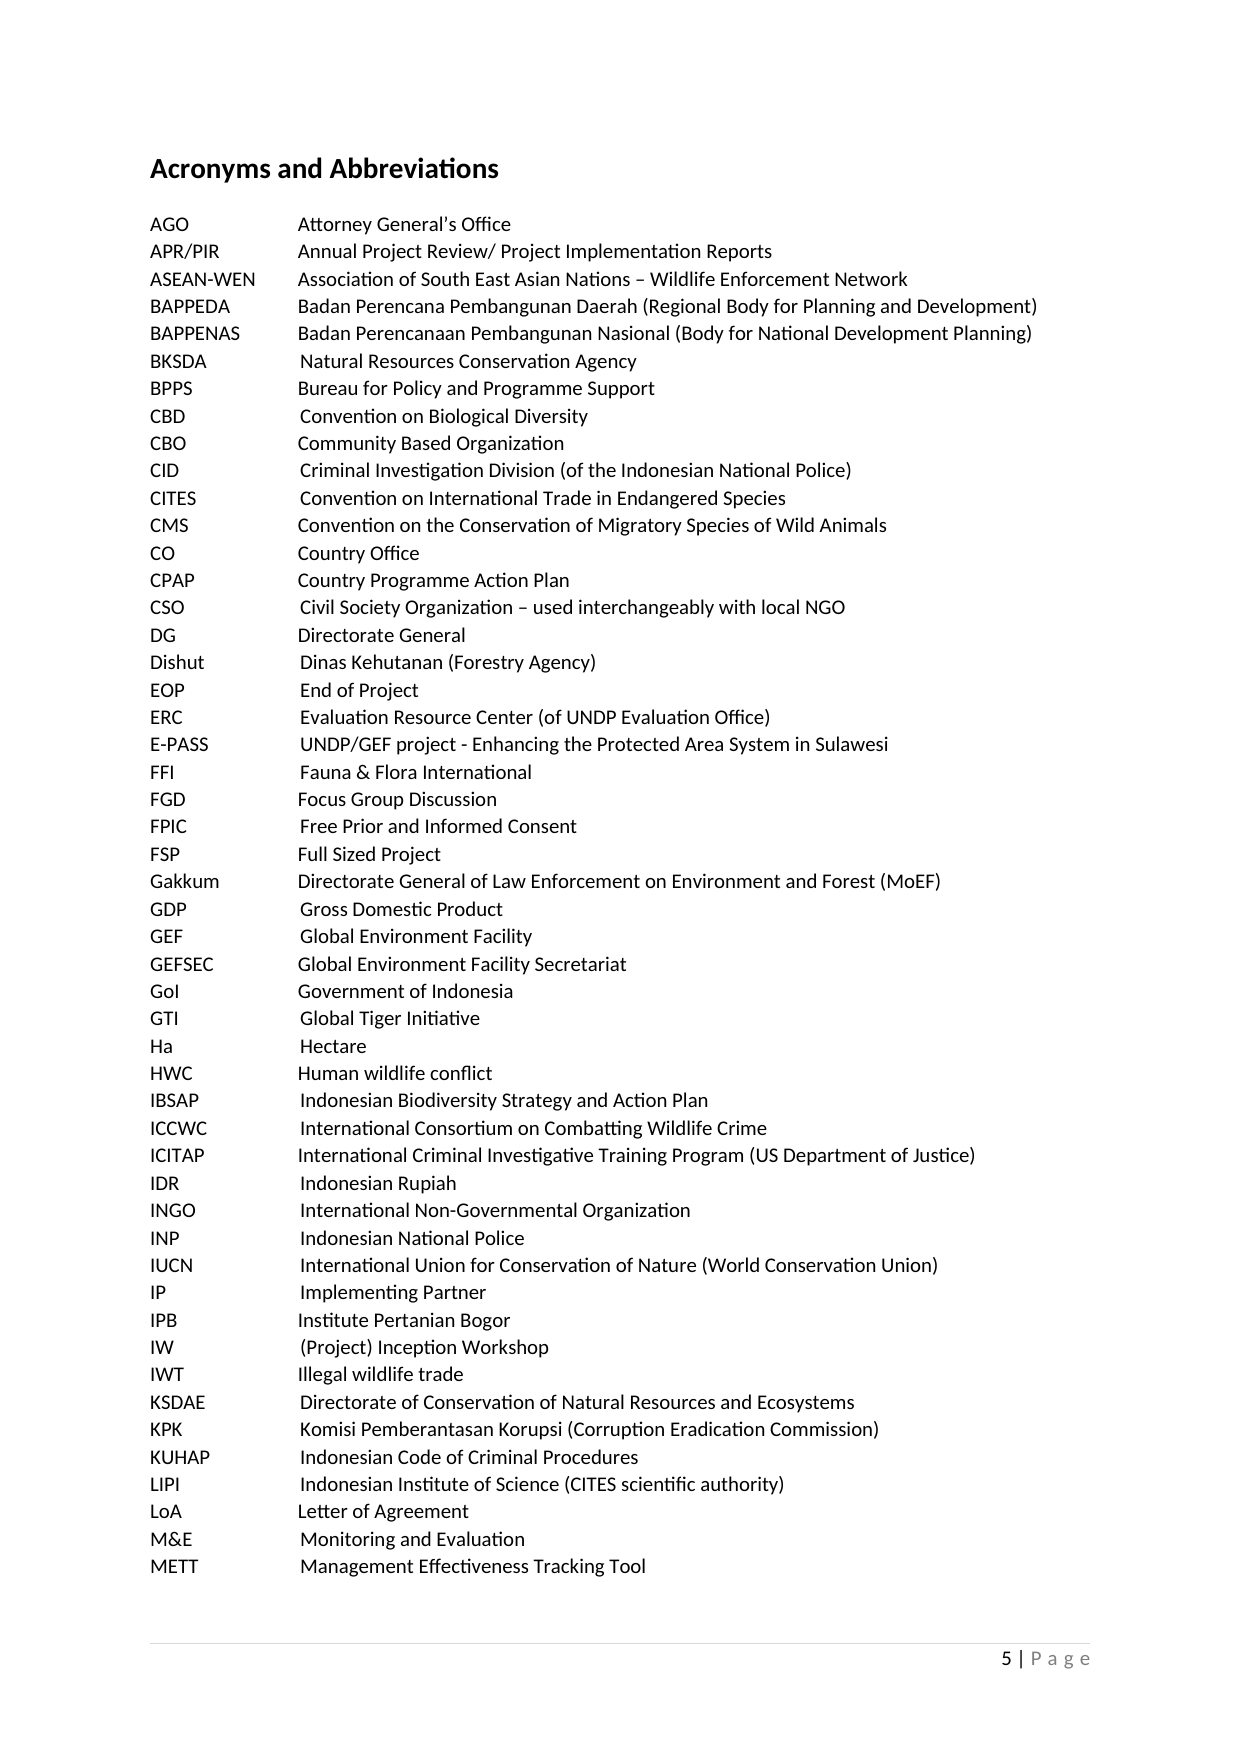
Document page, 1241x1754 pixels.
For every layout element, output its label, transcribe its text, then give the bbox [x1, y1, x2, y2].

text CPAP Country Programme Action Plan [150, 567, 1090, 593]
text IP Implementing Partner [150, 1279, 1090, 1305]
text KUHAP Indonesian Code of Criminal Procedures [150, 1444, 1090, 1469]
text Dishut Dinas Kehutanan (Forestry Agency) [150, 649, 1090, 675]
text INP Indonesian National Police [150, 1225, 1090, 1250]
text KPK Komisi Pemberantasan Korupsi (Corruption Eradication Commission) [150, 1416, 1090, 1442]
text ICCWC International Consortium on Combatting Wildlife Crime [150, 1115, 1090, 1141]
text LIPI Indonesian Institute of Science (CITES scientific authority) [150, 1471, 1090, 1497]
text AGO Attorney General’s Office [150, 211, 1090, 236]
text Gakkum Directorate General of Law Enforcement on Environment and Forest (MoEF) [150, 868, 1090, 894]
text GEFSEC Global Environment Facility Secretariat [150, 951, 1090, 976]
text GoI Government of Indonesia [150, 978, 1090, 1003]
text E-PASS UNDP/GEF project - Enhancing the Protected Area System in Sulawesi [150, 732, 1090, 757]
text BPPS Bureau for Policy and Programme Support [150, 375, 1090, 401]
text GTI Global Tiger Initiative [150, 1006, 1090, 1031]
text ASEAN-WEN Association of South East Asian Nations – Wildlife Enforcement Network [150, 266, 1090, 291]
text DG Directorate General [150, 622, 1090, 647]
text APR/PIR Annual Project Review/ Project Implementation Reports [150, 238, 1090, 264]
text IBSAP Indonesian Biodiversity Strategy and Action Plan [150, 1088, 1090, 1113]
text FFI Fauna & Flora International [150, 759, 1090, 784]
text METT Management Effectiveness Tracking Tool [150, 1553, 1090, 1579]
text CITES Convention on International Trade in Endangered Species [150, 485, 1090, 510]
text EOP End of Project [150, 677, 1090, 702]
text BAPPENAS Badan Perencanaan Pembangunan Nasional (Body for National Development Planning) [150, 321, 1090, 346]
text IWT Illegal wildlife trade [150, 1362, 1090, 1387]
text IUCN International Union for Conservation of Nature (World Conservation Union) [150, 1252, 1090, 1277]
text CMS Convention on the Conservation of Migratory Species of Wild Animals [150, 512, 1090, 538]
text CSO Civil Society Organization – used interchangeably with local NGO [150, 594, 1090, 620]
text ICITAP International Criminal Investigative Training Program (US Department of Justice) [150, 1142, 1090, 1168]
text CID Criminal Investigation Division (of the Indonesian National Police) [150, 458, 1090, 483]
text INGO International Non-Governmental Organization [150, 1197, 1090, 1223]
text FPIC Free Prior and Informed Consent [150, 814, 1090, 839]
text IDR Indonesian Rupiah [150, 1170, 1090, 1195]
text BAPPEDA Badan Perencana Pembangunan Daerah (Regional Body for Planning and Development) [150, 293, 1090, 319]
text CBD Convention on Biological Diversity [150, 403, 1090, 428]
text BKSDA Natural Resources Conservation Agency [150, 348, 1090, 373]
text KSDAE Directorate of Conservation of Natural Resources and Ecosystems [150, 1389, 1090, 1414]
text M&E Monitoring and Evaluation [150, 1526, 1090, 1551]
text GEF Global Environment Facility [150, 923, 1090, 949]
text IPB Institute Pertanian Bogor [150, 1307, 1090, 1332]
text CO Country Office [150, 540, 1090, 565]
text GDP Gross Domestic Product [150, 896, 1090, 921]
text HWC Human wildlife conflict [150, 1060, 1090, 1086]
text IW (Project) Inception Workshop [150, 1334, 1090, 1360]
text ERC Evaluation Resource Center (of UNDP Evaluation Office) [150, 704, 1090, 729]
text CBO Community Based Organization [150, 430, 1090, 456]
text LoA Letter of Agreement [150, 1499, 1090, 1524]
text Acronyms and Abbreviations [150, 150, 1090, 186]
text Ha Hectare [150, 1033, 1090, 1058]
text FGD Focus Group Discussion [150, 786, 1090, 812]
text FSP Full Sized Project [150, 841, 1090, 867]
